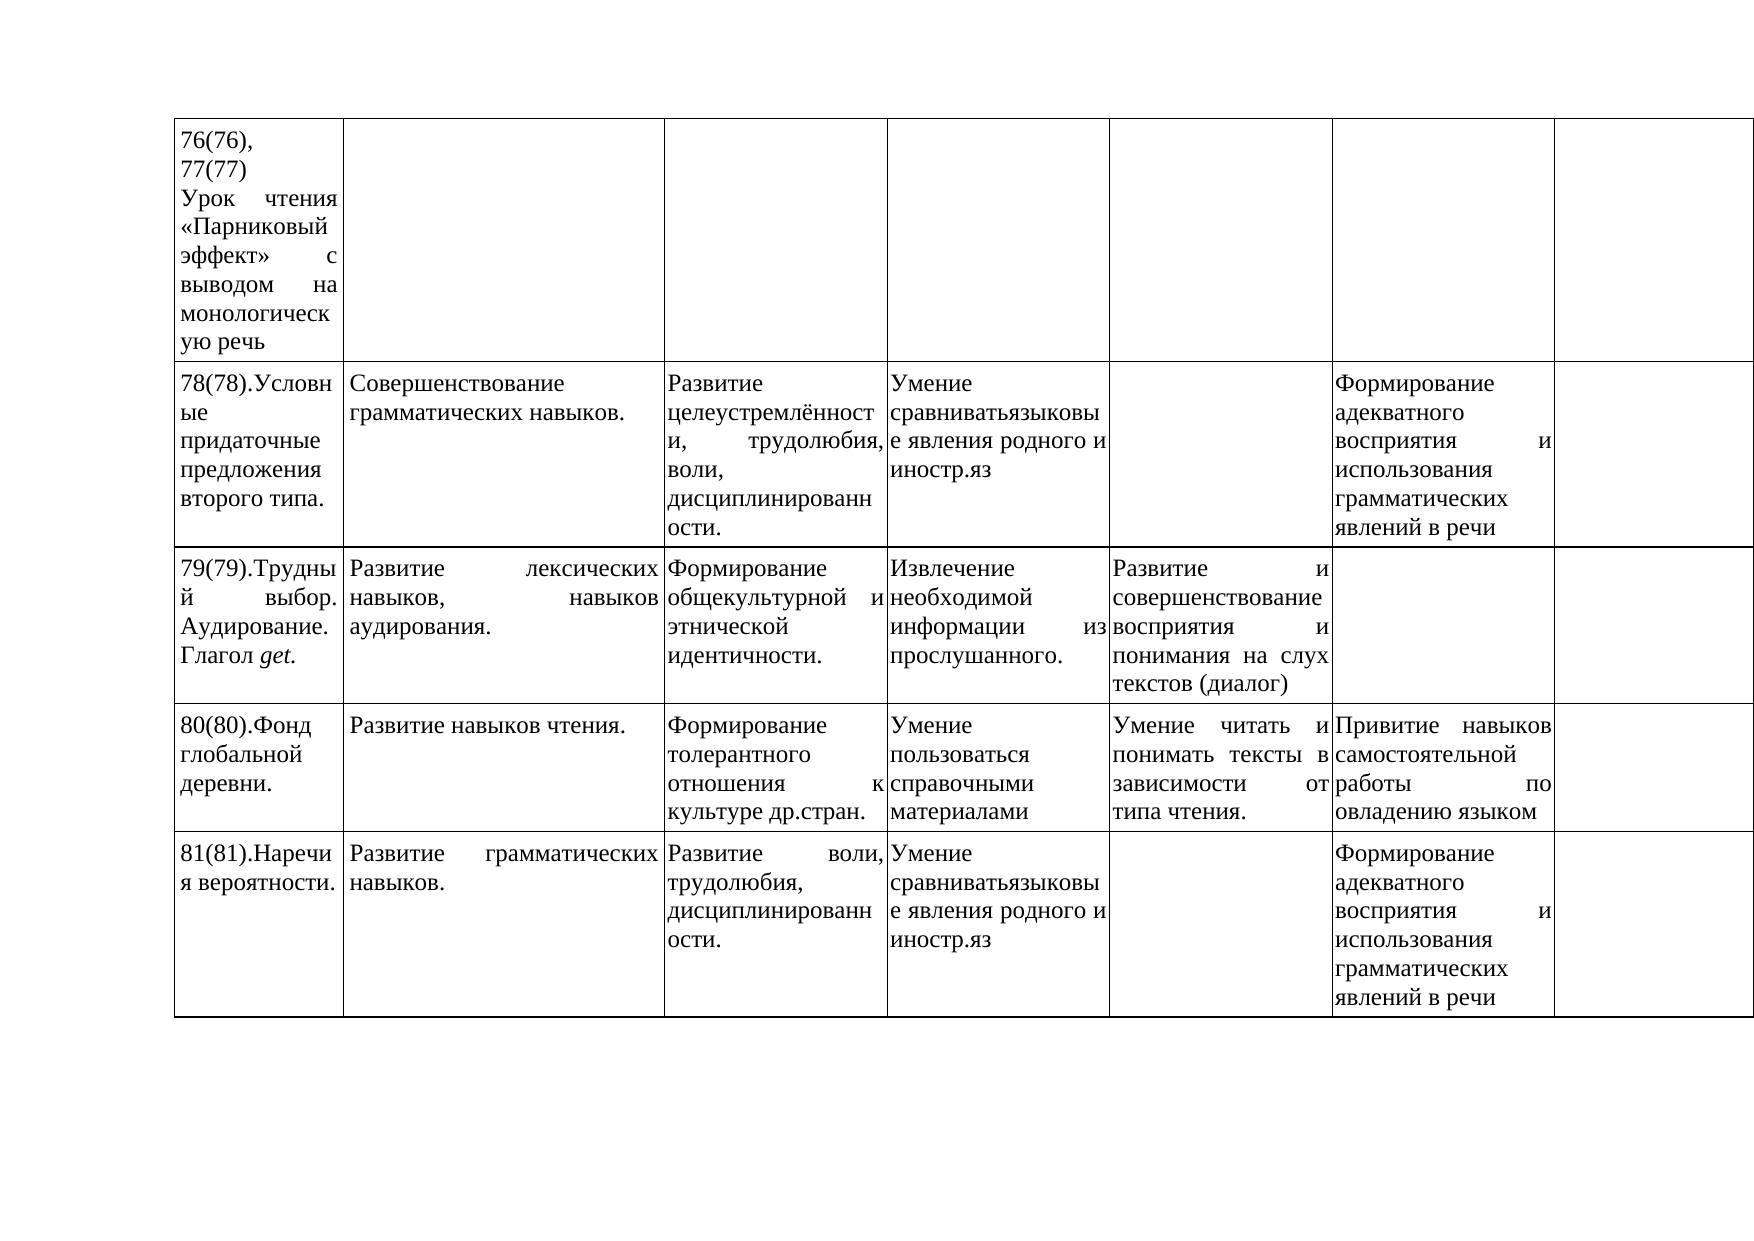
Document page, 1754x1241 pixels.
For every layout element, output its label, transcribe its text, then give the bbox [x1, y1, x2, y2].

table_cell Cовершенствование грамматических навыков. [344, 362, 664, 546]
table_cell [888, 119, 1109, 361]
table_cell [344, 119, 664, 361]
table_cell [1110, 362, 1332, 546]
table_cell Формирование общекультурной и этнической идентичности. [665, 548, 887, 703]
table_cell Умение пользоваться справочными материалами [888, 704, 1109, 831]
table_cell 81(81).Наречия вероятности. [175, 832, 343, 1016]
table_cell [1110, 832, 1332, 1016]
table_cell [1333, 548, 1554, 703]
table_cell 80(80).Фонд глобальной деревни. [175, 704, 343, 831]
table_cell Развитие лексических навыков, навыков аудирования. [344, 548, 664, 703]
table_cell Умение сравниватьязыковые явления родного и иностр.яз [888, 362, 1109, 546]
table_cell 78(78).Условные придаточные предложения второго типа. [175, 362, 343, 546]
table_cell 79(79).Трудный выбор. Аудирование. Глагол get. [175, 548, 343, 703]
table_cell Развитие воли, трудолюбия, дисциплинированности. [665, 832, 887, 1016]
table_cell [1555, 119, 1753, 361]
table_cell Умение читать и понимать тексты в зависимости от типа чтения. [1110, 704, 1332, 831]
table_cell Развитие целеустремлённости, трудолюбия, воли, дисциплинированности. [665, 362, 887, 546]
table_cell [1333, 119, 1554, 361]
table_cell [1333, 362, 1554, 546]
table_cell Развитие и совершенствование восприятия и понимания на слух текстов (диалог) [1110, 548, 1332, 703]
table_cell Развитие грамматических навыков. [344, 832, 664, 1016]
table_cell [1110, 119, 1332, 361]
table_cell Умение сравниватьязыковые явления родного и иностр.яз [888, 832, 1109, 1016]
table_cell Извлечение необходимой информации из прослушанного. [888, 548, 1109, 703]
table_cell Привитие навыков самостоятельной работы по овладению языком [1333, 704, 1554, 831]
table_cell 76(76), 77(77) Урок чтения «Парниковый эффект» с выводом на монологическую речь [175, 119, 343, 361]
table_cell Формирование толерантного отношения к культуре др.стран. [665, 704, 887, 831]
table_cell [1555, 548, 1753, 703]
table_cell Формирование адекватного восприятия и использования грамматических явлений в речи [1333, 832, 1554, 1016]
table_cell Развитие навыков чтения. [344, 704, 664, 831]
table_cell [1555, 832, 1753, 1016]
table_cell [1555, 704, 1753, 831]
table_cell [665, 119, 887, 361]
table_cell [1555, 362, 1753, 546]
